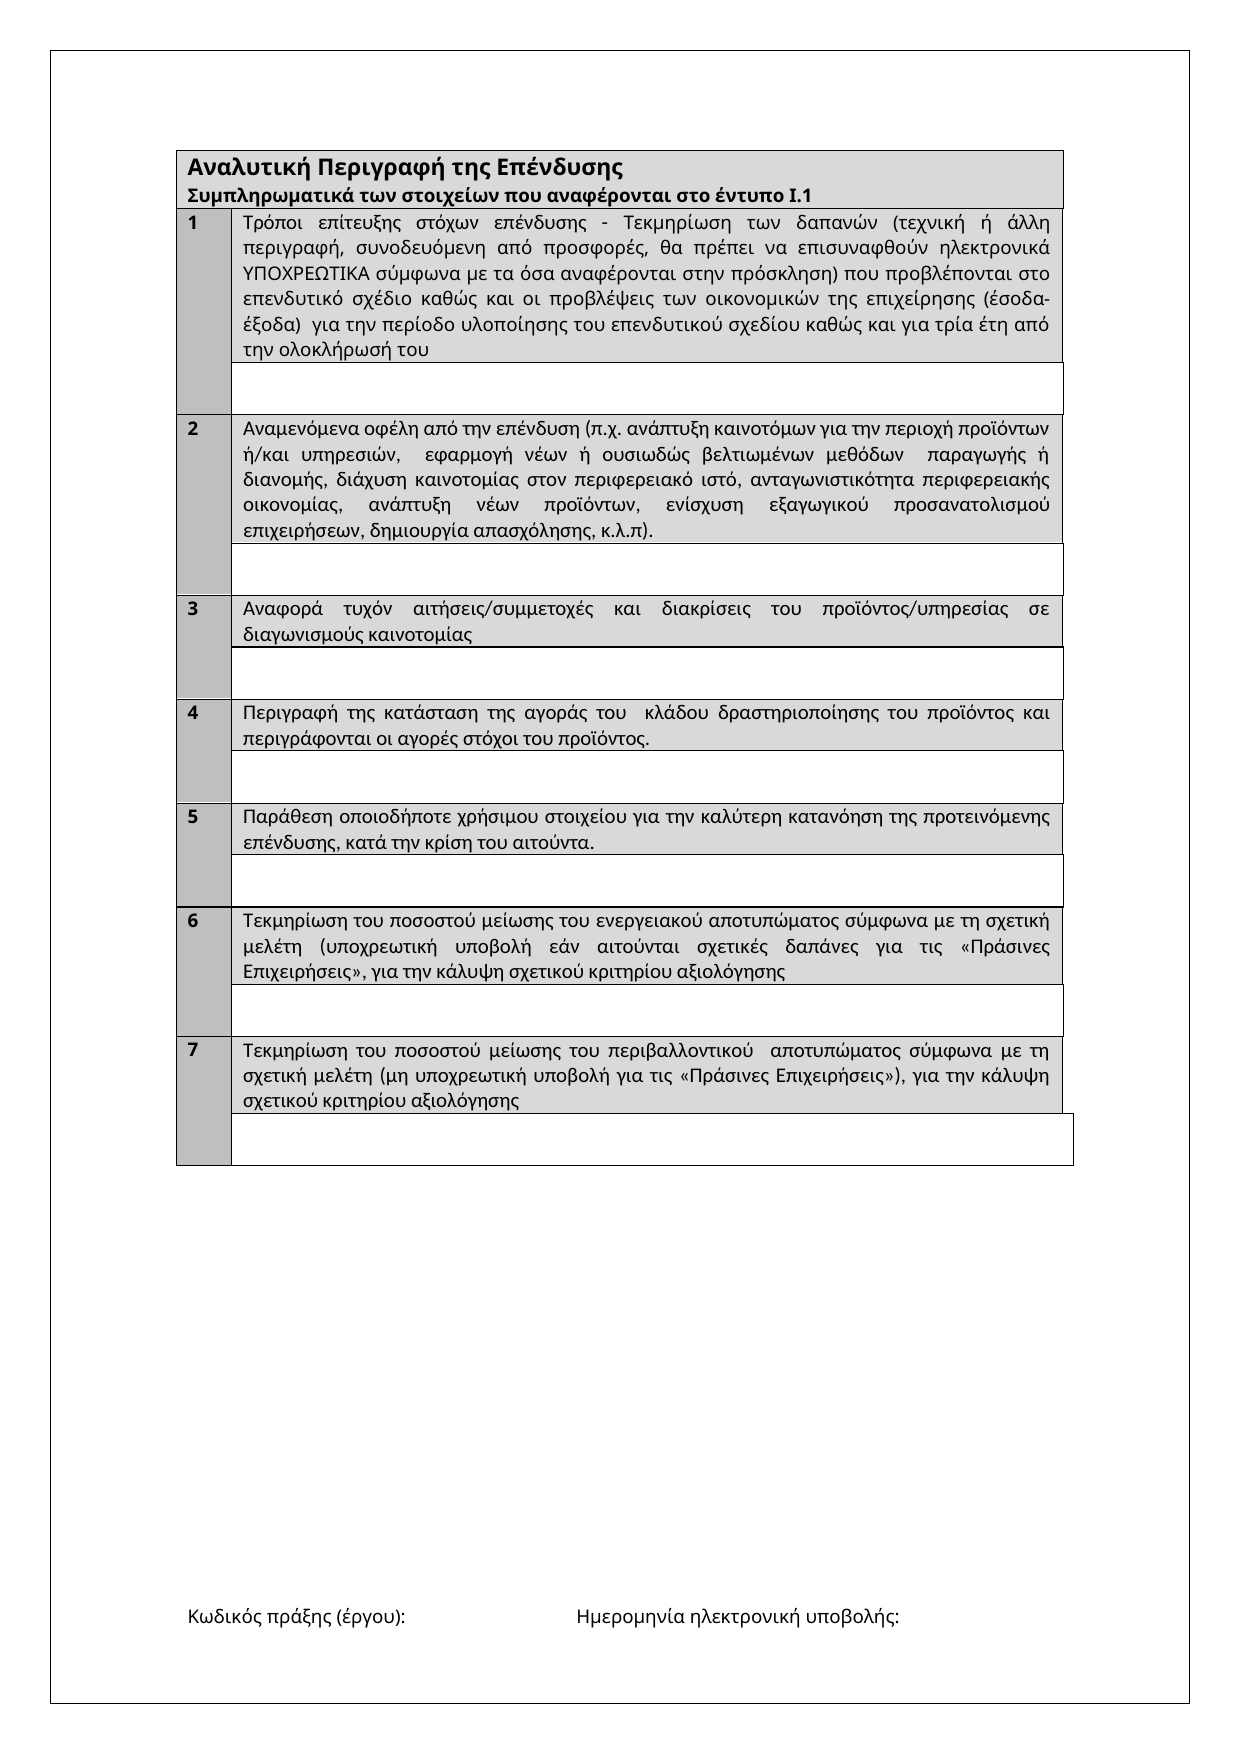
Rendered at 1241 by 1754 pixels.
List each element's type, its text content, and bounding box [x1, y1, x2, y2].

table_cell [232, 985, 1063, 1036]
table_cell Τεκμηρίωση του ποσοστού μείωσης του ενεργειακού αποτυπώματος σύμφωνα με τη σχετική μελέτη (υποχρεωτική υποβολή εάν αιτούνται σχετικές δαπάνες για τις «Πράσινες Επιχειρήσεις», για την κάλυψη σχετικού κριτηρίου αξιολόγησης [232, 908, 1062, 984]
table_cell [232, 1114, 1073, 1165]
table_cell 4 [177, 700, 231, 802]
table_header Αναλυτική Περιγραφή της Επένδυσης Συμπληρωματικά των στοιχείων που αναφέρονται στο έντυπο Ι.1 [177, 151, 1063, 208]
table_cell Παράθεση οποιοδήποτε χρήσιμου στοιχείου για την καλύτερη κατανόηση της προτεινόμενης επένδυσης, κατά την κρίση του αιτούντα. [232, 804, 1062, 854]
table_cell [232, 751, 1063, 802]
table_cell [232, 544, 1063, 594]
table_cell 1 [177, 209, 231, 414]
table_cell 2 [177, 415, 231, 594]
table_cell Περιγραφή της κατάσταση της αγοράς του κλάδου δραστηριοποίησης του προϊόντος και περιγράφονται οι αγορές στόχοι του προϊόντος. [232, 700, 1062, 750]
table_cell 7 [177, 1037, 231, 1165]
table_cell [232, 855, 1063, 906]
table_cell Τρόποι επίτευξης στόχων επένδυσης - Τεκμηρίωση των δαπανών (τεχνική ή άλλη περιγραφή, συνοδευόμενη από προσφορές, θα πρέπει να επισυναφθούν ηλεκτρονικά ΥΠΟΧΡΕΩΤΙΚΑ σύμφωνα με τα όσα αναφέρονται στην πρόσκληση) που προβλέπονται στο επενδυτικό σχέδιο καθώς και οι προβλέψεις των οικονομικών της επιχείρησης (έσοδα- έξοδα) για την περίοδο υλοποίησης του επενδυτικού σχεδίου καθώς και για τρία έτη από την ολοκλήρωσή του [232, 209, 1062, 362]
table_cell 3 [177, 596, 231, 698]
table_cell 6 [177, 908, 231, 1036]
table_cell [232, 363, 1063, 414]
table_cell Αναφορά τυχόν αιτήσεις/συμμετοχές και διακρίσεις του προϊόντος/υπηρεσίας σε διαγωνισμούς καινοτομίας [232, 596, 1062, 646]
table_cell Τεκμηρίωση του ποσοστού μείωσης του περιβαλλοντικού αποτυπώματος σύμφωνα με τη σχετική μελέτη (μη υποχρεωτική υποβολή για τις «Πράσινες Επιχειρήσεις»), για την κάλυψη σχετικού κριτηρίου αξιολόγησης [232, 1037, 1062, 1113]
table_cell [232, 648, 1063, 698]
table_cell 5 [177, 804, 231, 906]
table_cell Αναμενόμενα οφέλη από την επένδυση (π.χ. ανάπτυξη καινοτόμων για την περιοχή προϊόντων ή/και υπηρεσιών, εφαρμογή νέων ή ουσιωδώς βελτιωμένων μεθόδων παραγωγής ή διανομής, διάχυση καινοτομίας στον περιφερειακό ιστό, ανταγωνιστικότητα περιφερειακής οικονομίας, ανάπτυξη νέων προϊόντων, ενίσχυση εξαγωγικού προσανατολισμού επιχειρήσεων, δημιουργία απασχόλησης, κ.λ.π). [232, 415, 1062, 542]
